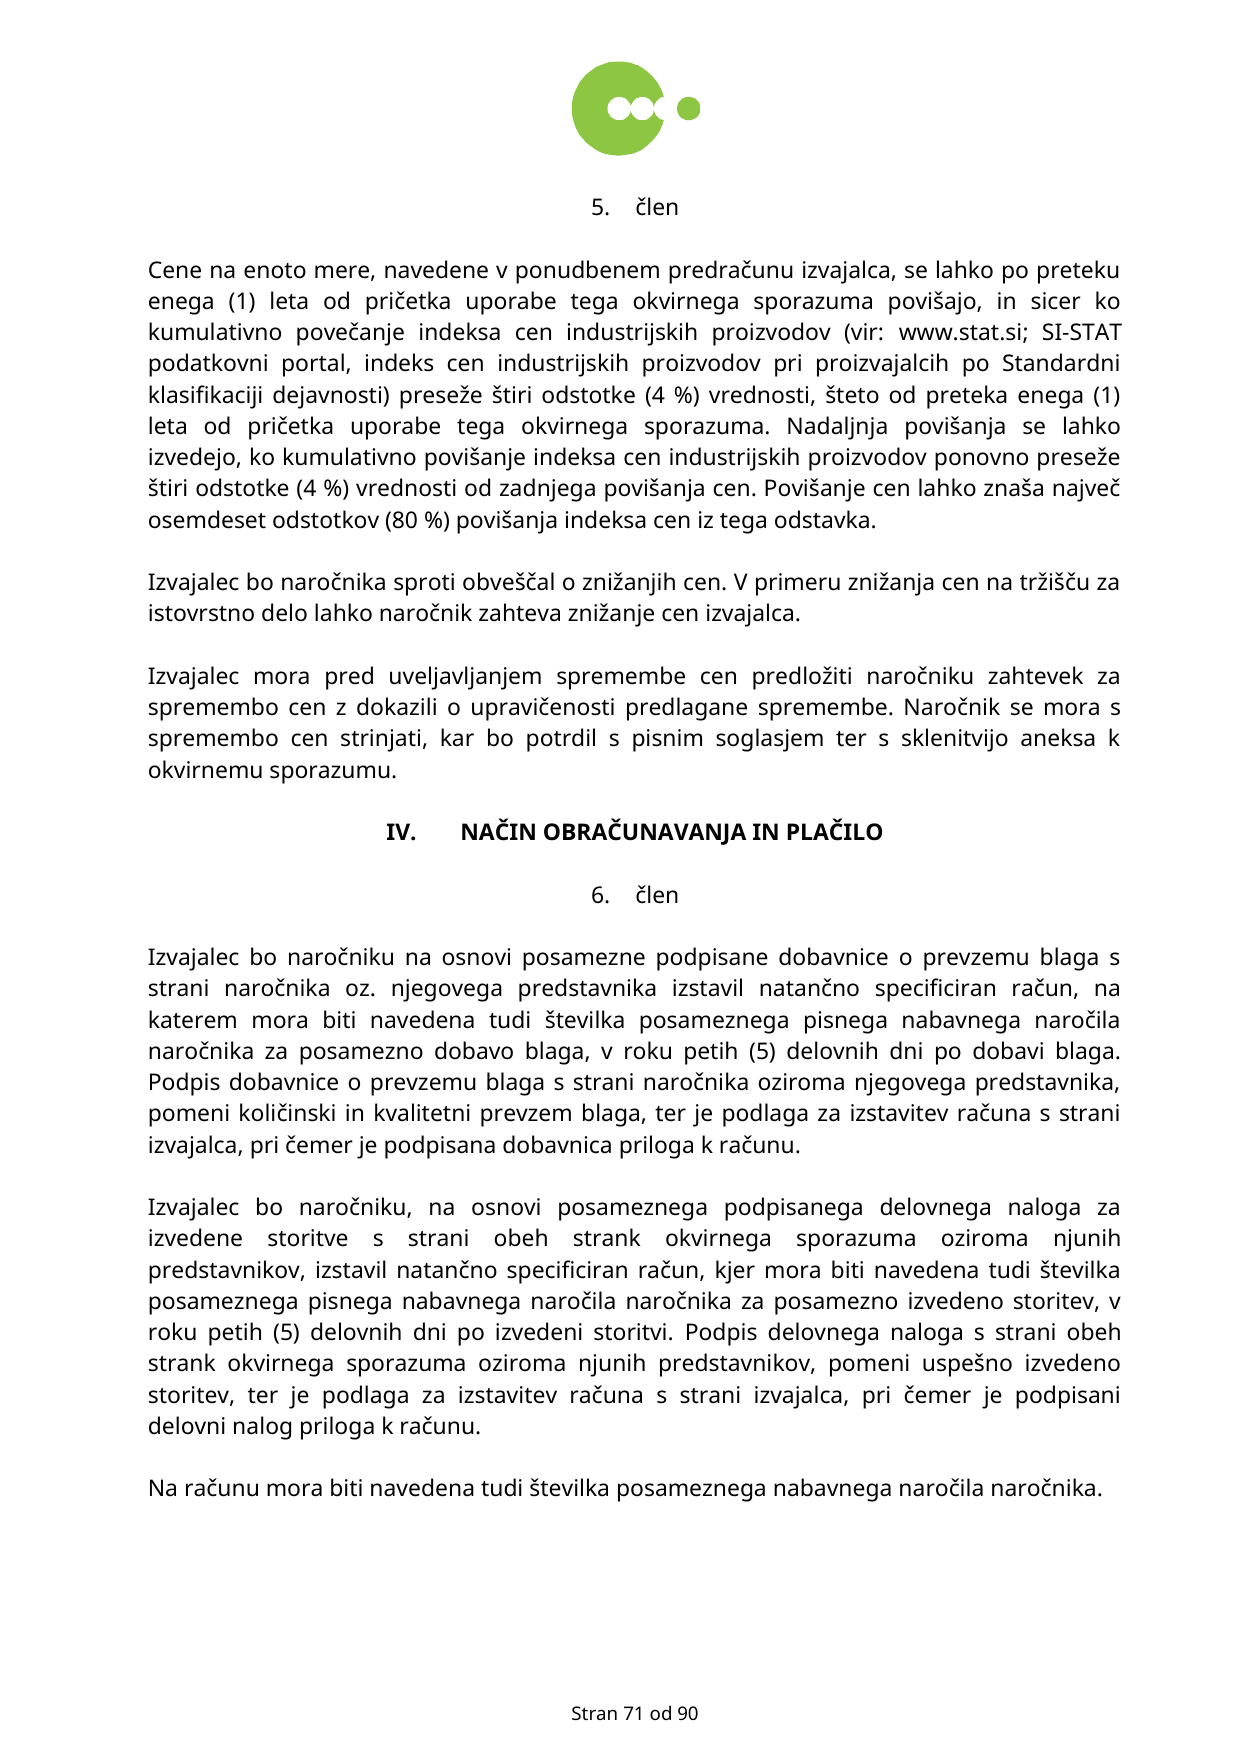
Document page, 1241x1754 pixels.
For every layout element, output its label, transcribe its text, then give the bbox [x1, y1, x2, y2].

list člen [148, 879, 1122, 910]
text Izvajalec mora pred uveljavljanjem spremembe cen predložiti naročniku zahtevek za spremembo cen z dokazili o upravičenosti predlagane spremembe. Naročnik se mora s spremembo cen strinjati, kar bo potrdil s pisnim soglasjem ter s sklenitvijo aneksa k okvirnemu sporazumu. [148, 660, 1122, 785]
list NAČIN OBRAČUNAVANJA IN PLAČILO [148, 816, 1122, 847]
text Na računu mora biti navedena tudi številka posameznega nabavnega naročila naročnika. [148, 1472, 1122, 1504]
text Izvajalec bo naročnika sproti obveščal o znižanjih cen. V primeru znižanja cen na tržišču za istovrstno delo lahko naročnik zahteva znižanje cen izvajalca. [148, 566, 1122, 629]
list člen [148, 191, 1122, 222]
text Izvajalec bo naročniku na osnovi posamezne podpisane dobavnice o prevzemu blaga s strani naročnika oz. njegovega predstavnika izstavil natančno specificiran račun, na katerem mora biti navedena tudi številka posameznega pisnega nabavnega naročila naročnika za posamezno dobavo blaga, v roku petih (5) delovnih dni po dobavi blaga. Podpis dobavnice o prevzemu blaga s strani naročnika oziroma njegovega predstavnika, pomeni količinski in kvalitetni prevzem blaga, ter je podlaga za izstavitev računa s strani izvajalca, pri čemer je podpisana dobavnica priloga k računu. [148, 941, 1122, 1160]
text Cene na enoto mere, navedene v ponudbenem predračunu izvajalca, se lahko po preteku enega (1) leta od pričetka uporabe tega okvirnega sporazuma povišajo, in sicer ko kumulativno povečanje indeksa cen industrijskih proizvodov (vir: www.stat.si; SI-STAT podatkovni portal, indeks cen industrijskih proizvodov pri proizvajalcih po Standardni klasifikaciji dejavnosti) preseže štiri odstotke (4 %) vrednosti, šteto od preteka enega (1) leta od pričetka uporabe tega okvirnega sporazuma. Nadaljnja povišanja se lahko izvedejo, ko kumulativno povišanje indeksa cen industrijskih proizvodov ponovno preseže štiri odstotke (4 %) vrednosti od zadnjega povišanja cen. Povišanje cen lahko znaša največ osemdeset odstotkov (80 %) povišanja indeksa cen iz tega odstavka. [148, 254, 1122, 535]
text Izvajalec bo naročniku, na osnovi posameznega podpisanega delovnega naloga za izvedene storitve s strani obeh strank okvirnega sporazuma oziroma njunih predstavnikov, izstavil natančno specificiran račun, kjer mora biti navedena tudi številka posameznega pisnega nabavnega naročila naročnika za posamezno izvedeno storitev, v roku petih (5) delovnih dni po izvedeni storitvi. Podpis delovnega naloga s strani obeh strank okvirnega sporazuma oziroma njunih predstavnikov, pomeni uspešno izvedeno storitev, ter je podlaga za izstavitev računa s strani izvajalca, pri čemer je podpisani delovni nalog priloga k računu. [148, 1191, 1122, 1441]
